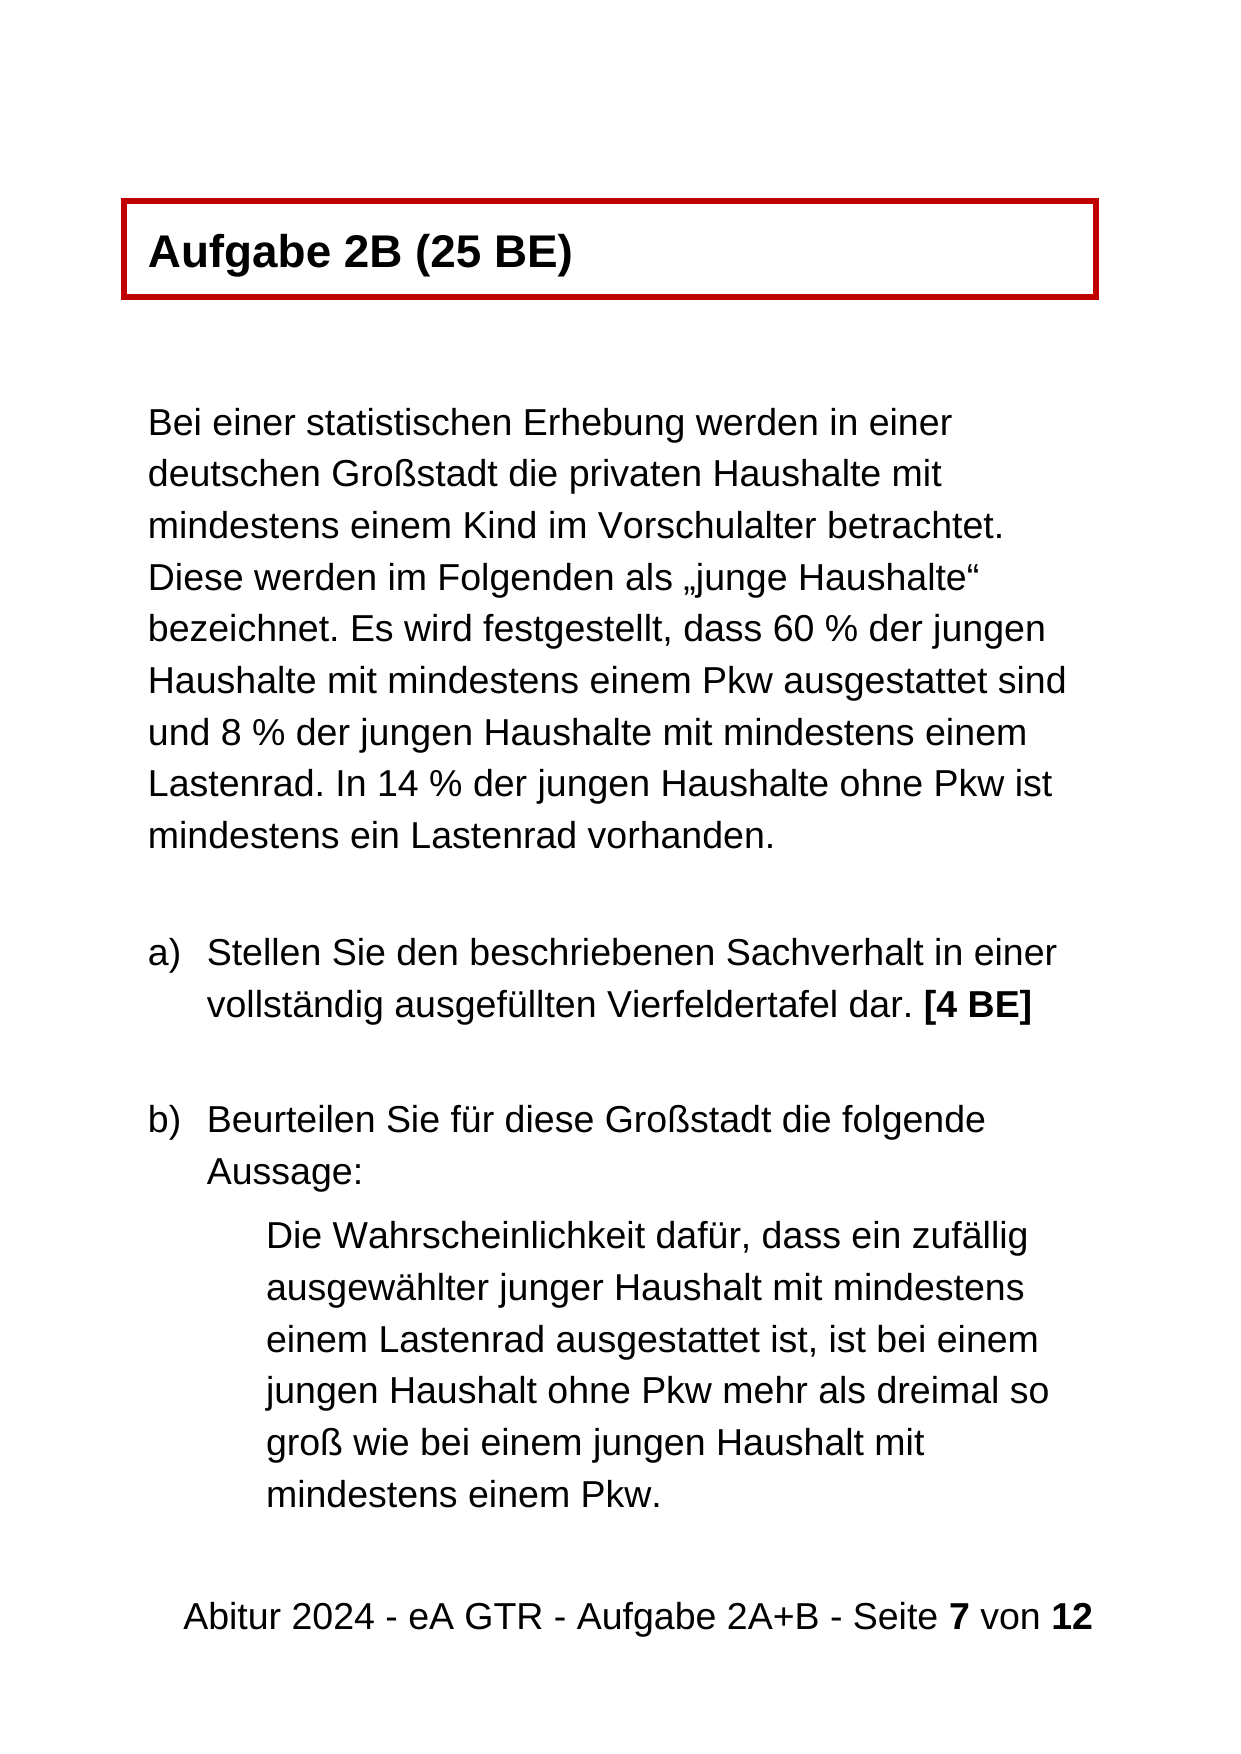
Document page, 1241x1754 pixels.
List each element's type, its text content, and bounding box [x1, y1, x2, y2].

list Die Wahrscheinlichkeit dafür, dass ein zufällig ausgewählter junger Haushalt mit mindestens einem Lastenrad ausgestattet ist, ist bei einem jungen Haushalt ohne Pkw mehr als dreimal so groß wie bei einem jungen Haushalt mit mindestens einem Pkw. [266, 1213, 1093, 1515]
subtitle Aufgabe 2B (25 BE) [127, 204, 1093, 294]
list b) Beurteilen Sie für diese Großstadt die folgende Aussage: [148, 1098, 1093, 1192]
list a) Stellen Sie den beschriebenen Sachverhalt in einer vollständig ausgefüllten Vierfeldertafel dar. [4 BE] [148, 930, 1093, 1077]
text Bei einer statistischen Erhebung werden in einer deutschen Großstadt die privaten Haushalte mit mindestens einem Kind im Vorschulalter betrachtet. Diese werden im Folgenden als „junge Haushalte“ bezeichnet. Es wird festgestellt, dass 60 % der jungen Haushalte mit mindestens einem Pkw ausgestattet sind und 8 % der jungen Haushalte mit mindestens einem Lastenrad. In 14 % der jungen Haushalte ohne Pkw ist mindestens ein Lastenrad vorhanden. [148, 400, 1093, 856]
